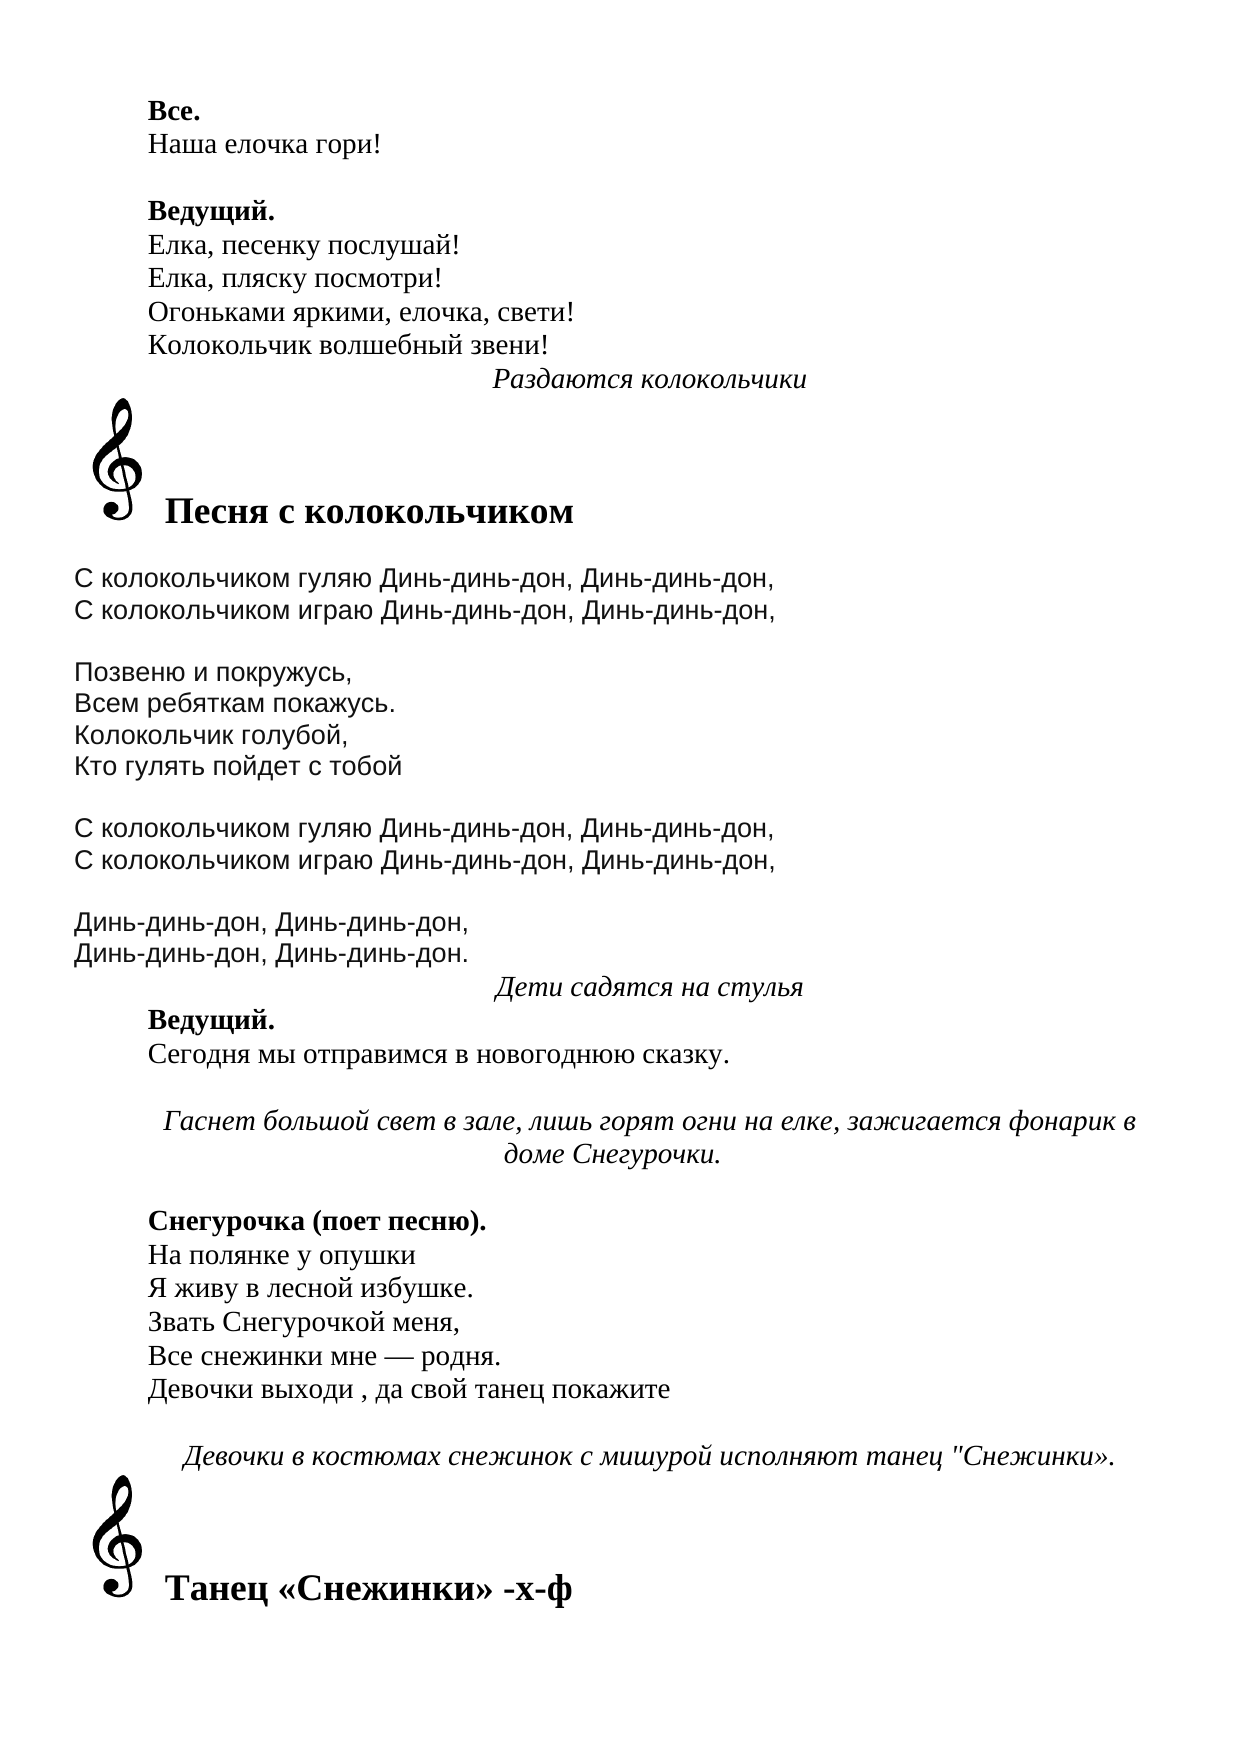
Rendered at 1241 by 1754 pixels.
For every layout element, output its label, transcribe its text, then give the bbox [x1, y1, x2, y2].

text Девочки в костюмах снежинок с мишурой исполняют танец "Снежинки». [74, 1438, 1152, 1472]
text Девочки выходи , да свой танец покажите [74, 1371, 1152, 1405]
text Дети садятся на стулья [74, 969, 1152, 1002]
text Песня с колокольчиком [74, 394, 1152, 531]
text Огоньками яркими, елочка, свети! [74, 294, 1152, 327]
text Динь-динь-дон, Динь-динь-дон, [74, 906, 1152, 937]
text С колокольчиком играю Динь-динь-дон, Динь-динь-дон, [74, 594, 1152, 625]
text Елка, песенку послушай! [74, 227, 1152, 260]
text Все снежинки мне — родня. [74, 1338, 1152, 1371]
text Кто гулять пойдет с тобой [74, 750, 1152, 781]
text Всем ребяткам покажусь. [74, 687, 1152, 719]
text С колокольчиком гуляю Динь-динь-дон, Динь-динь-дон, [74, 812, 1152, 844]
text Наша елочка гори! [74, 126, 1152, 160]
picture [73, 1471, 165, 1601]
text Динь-динь-дон, Динь-динь-дон. [74, 937, 1152, 969]
text Елка, пляску посмотри! [74, 260, 1152, 294]
text Сегодня мы отправимся в новогоднюю сказку. [74, 1036, 1152, 1069]
picture [73, 394, 165, 524]
text Гаснет большой свет в зале, лишь горят огни на елке, зажигается фонарик в доме Снегурочки. [74, 1103, 1152, 1170]
text С колокольчиком играю Динь-динь-дон, Динь-динь-дон, [74, 844, 1152, 875]
text Позвеню и покружусь, [74, 656, 1152, 687]
text Я живу в лесной избушке. [74, 1271, 1152, 1304]
text С колокольчиком гуляю Динь-динь-дон, Динь-динь-дон, [74, 562, 1152, 594]
text Ведущий. [74, 1002, 1152, 1036]
text Звать Снегурочкой меня, [74, 1304, 1152, 1338]
text Танец «Снежинки» -х-ф [74, 1472, 1152, 1609]
text Все. [74, 93, 1152, 126]
text Раздаются колокольчики [74, 361, 1152, 394]
text На полянке у опушки [74, 1237, 1152, 1271]
text Колокольчик волшебный звени! [74, 327, 1152, 361]
text Ведущий. [74, 193, 1152, 227]
text Снегурочка (поет песню). [74, 1203, 1152, 1237]
text Колокольчик голубой, [74, 719, 1152, 750]
